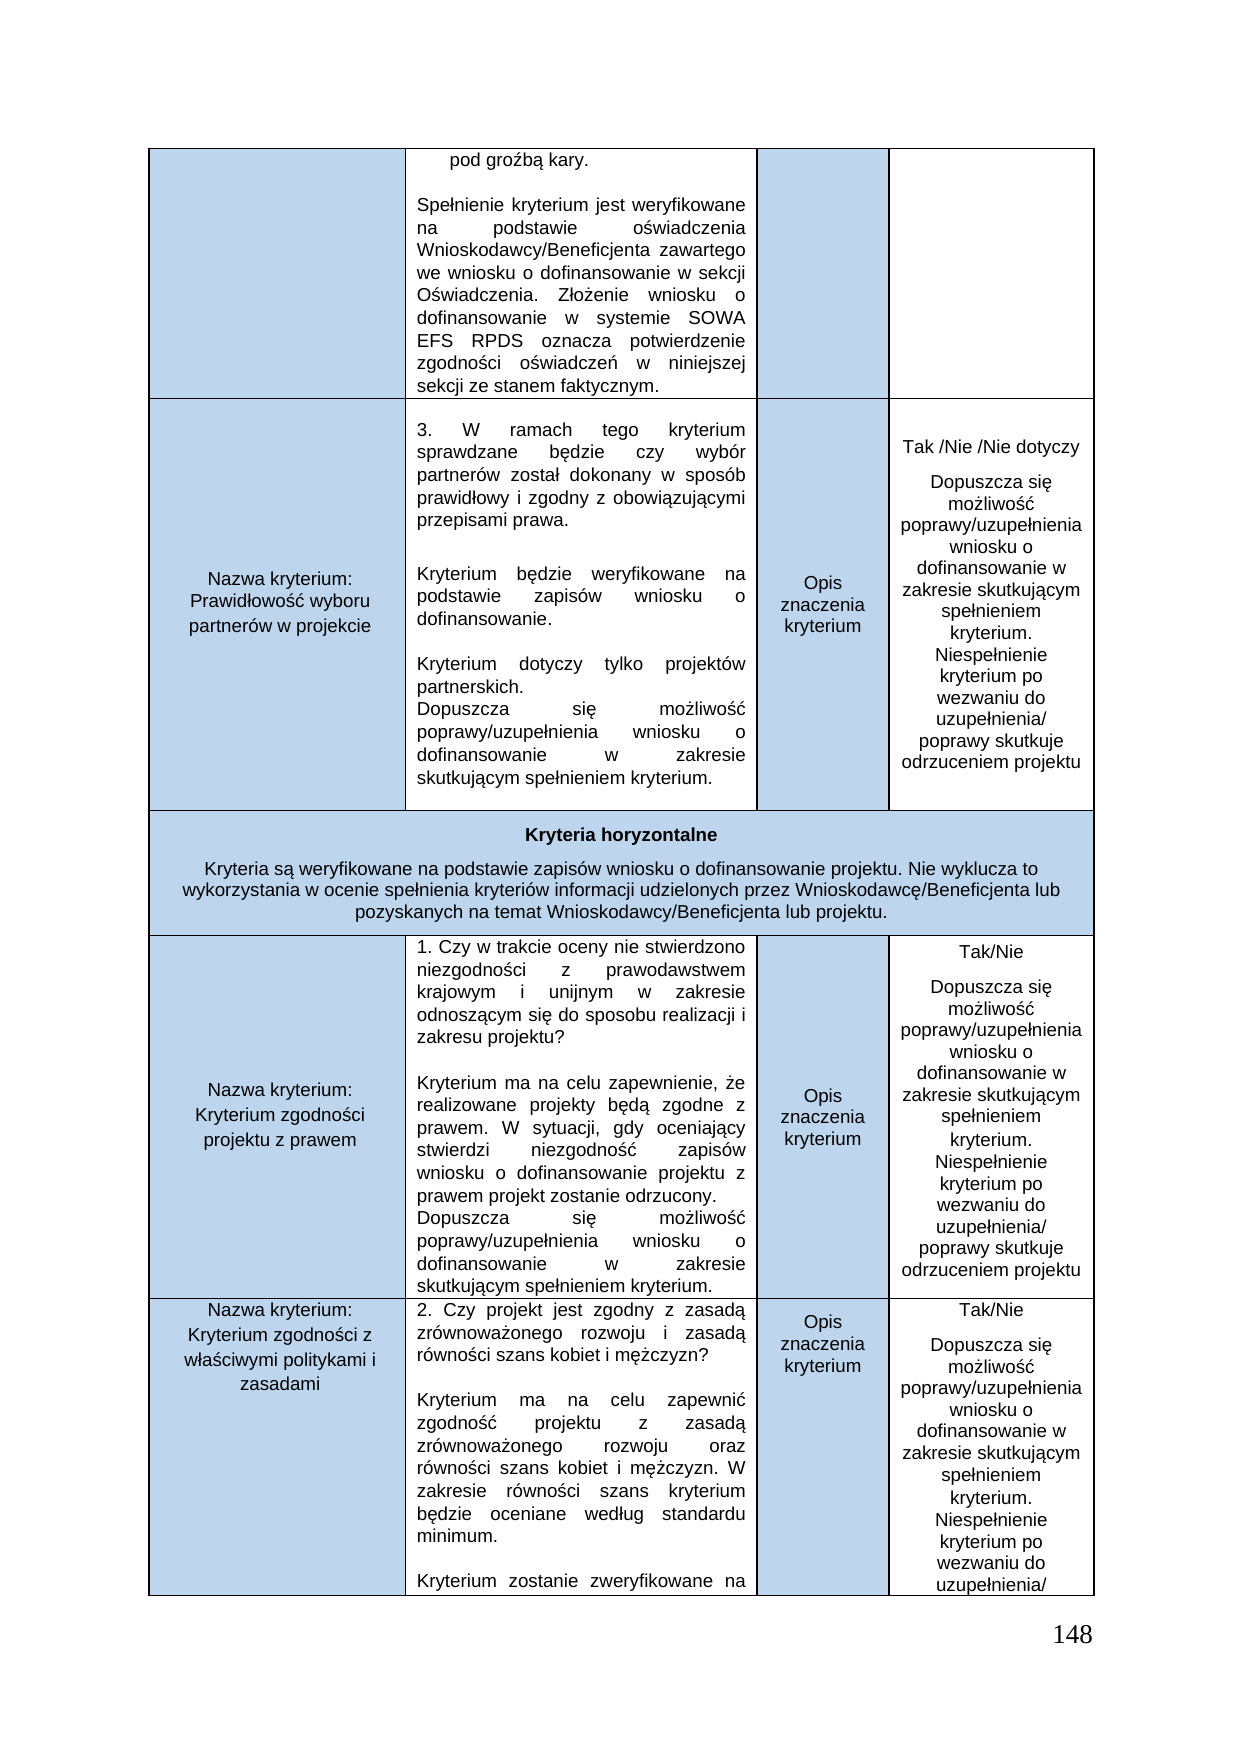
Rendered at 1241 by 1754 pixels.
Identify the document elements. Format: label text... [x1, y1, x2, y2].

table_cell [890, 1299, 1093, 1595]
table_cell 1. Czy w trakcie oceny nie stwierdzono niezgodności z prawodawstwem krajowym i unijnym w zakresie odnoszącym się do sposobu realizacji i zakresu projektu? Kryterium ma na celu zapewnienie, że realizowane projekty będą zgodne z prawem. W sytuacji, gdy oceniający stwierdzi niezgodność zapisów wniosku o dofinansowanie projektu z prawem projekt zostanie odrzucony. Dopuszcza się możliwość poprawy/uzupełnienia wniosku o dofinansowanie w zakresie skutkującym spełnieniem kryterium. [406, 936, 756, 1298]
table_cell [150, 1299, 405, 1595]
table_cell Tak /Nie /Nie dotyczy Dopuszcza się możliwość poprawy/uzupełnienia wniosku o dofinansowanie w zakresie skutkującym spełnieniem kryterium. Niespełnienie kryterium po wezwaniu do uzupełnienia/ poprawy skutkuje odrzuceniem projektu [890, 399, 1093, 810]
table_cell 3. W ramach tego kryterium sprawdzane będzie czy wybór partnerów został dokonany w sposób prawidłowy i zgodny z obowiązującymi przepisami prawa. Kryterium będzie weryfikowane na podstawie zapisów wniosku o dofinansowanie. Kryterium dotyczy tylko projektów partnerskich. Dopuszcza się możliwość poprawy/uzupełnienia wniosku o dofinansowanie w zakresie skutkującym spełnieniem kryterium. [406, 399, 756, 810]
table_cell Opis znaczenia kryterium [758, 936, 888, 1298]
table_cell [758, 149, 888, 398]
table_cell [150, 149, 405, 398]
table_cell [890, 149, 1093, 398]
table_cell Nazwa kryterium: Prawidłowość wyboru partnerów w projekcie [150, 399, 405, 810]
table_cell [406, 149, 756, 398]
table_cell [406, 1299, 756, 1595]
table_cell Kryteria horyzontalne Kryteria są weryfikowane na podstawie zapisów wniosku o dofinansowanie projektu. Nie wyklucza to wykorzystania w ocenie spełnienia kryteriów informacji udzielonych przez Wnioskodawcę/Beneficjenta lub pozyskanych na temat Wnioskodawcy/Beneficjenta lub projektu. [150, 811, 1093, 935]
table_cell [758, 1299, 888, 1595]
table_cell Opis znaczenia kryterium [758, 399, 888, 810]
table_cell Nazwa kryterium: Kryterium zgodności projektu z prawem [150, 936, 405, 1298]
